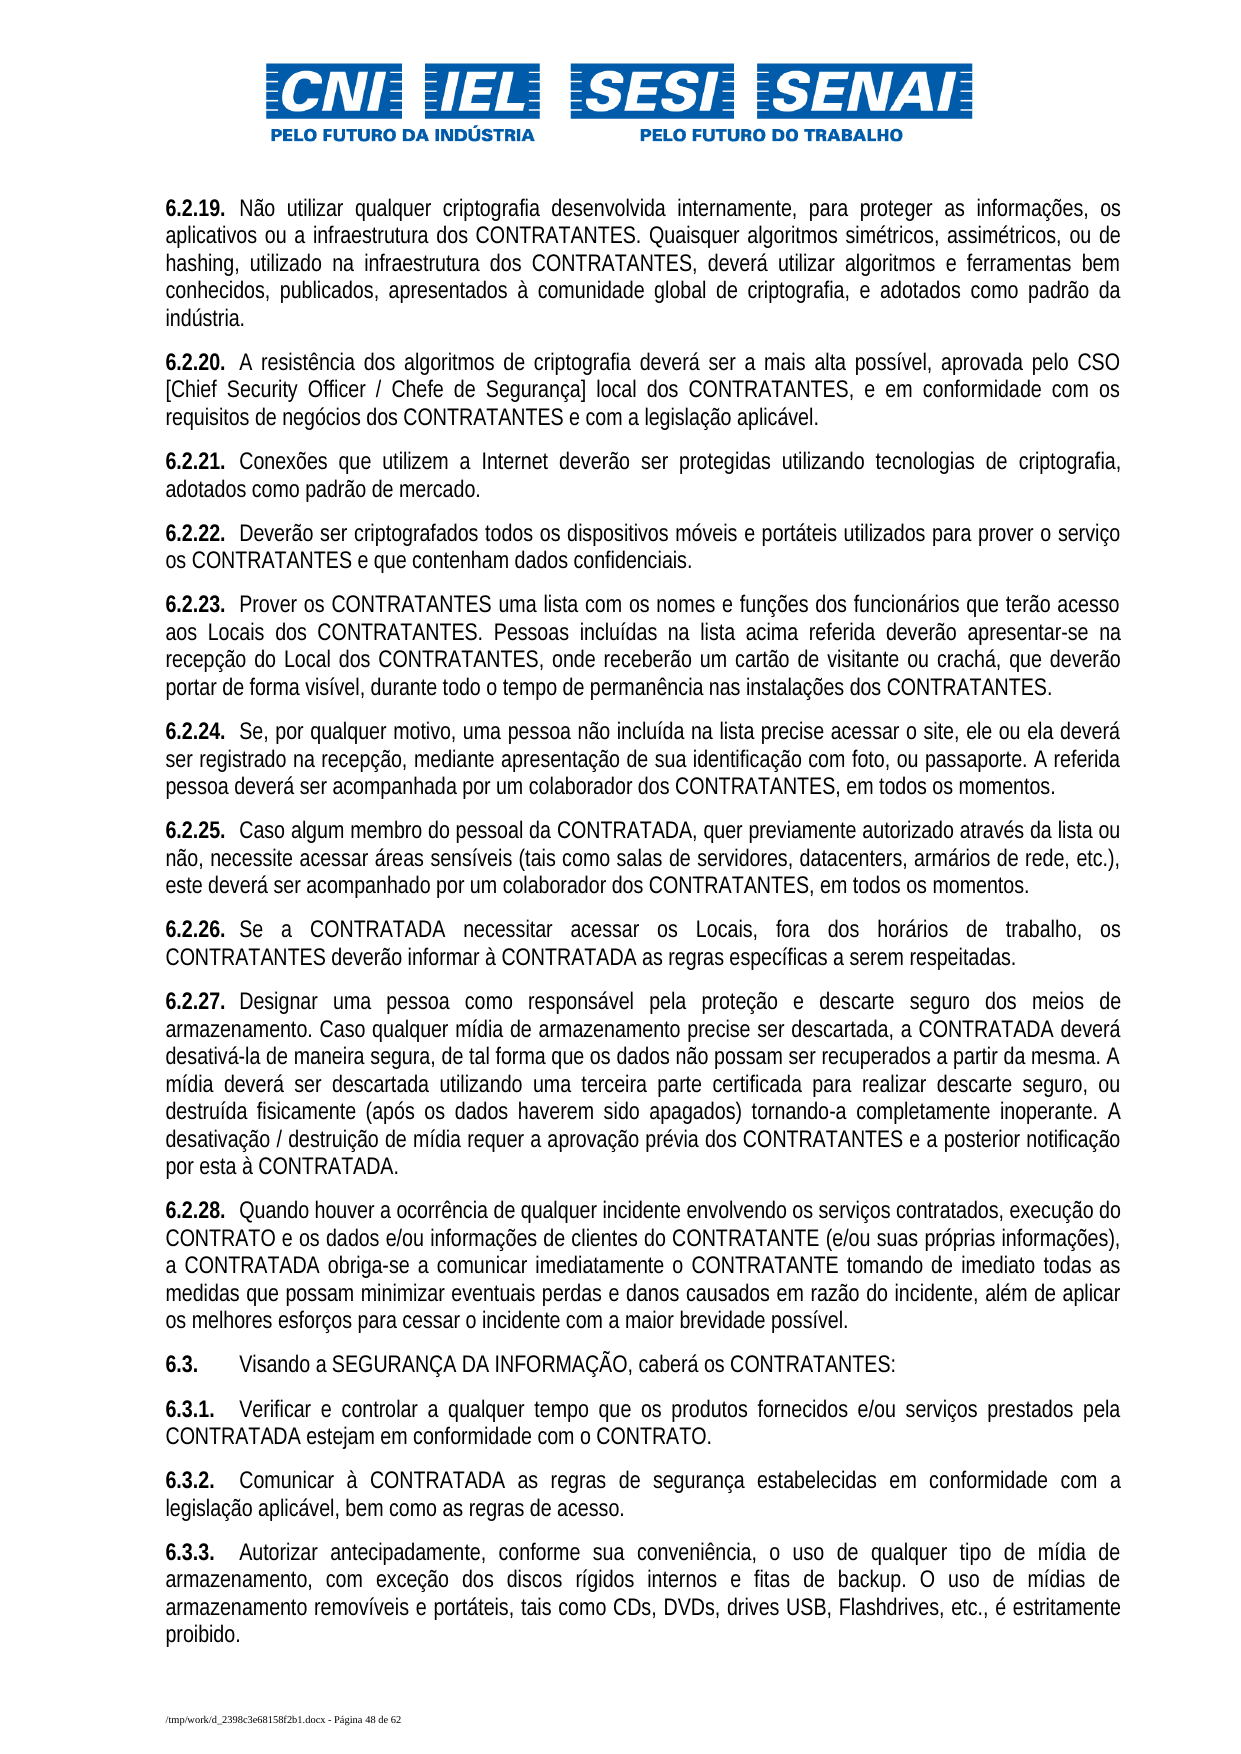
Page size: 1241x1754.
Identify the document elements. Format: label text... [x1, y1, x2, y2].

list Deverão ser criptografados todos os dispositivos móveis e portáteis utilizados para prover o serviço os CONTRATANTES e que contenham dados confidenciais. [165, 519, 1122, 574]
list Designar uma pessoa como responsável pela proteção e descarte seguro dos meios de armazenamento. Caso qualquer mídia de armazenamento precise ser descartada, a CONTRATADA deverá desativá-la de maneira segura, de tal forma que os dados não possam ser recuperados a partir da mesma. A mídia deverá ser descartada utilizando uma terceira parte certificada para realizar descarte seguro, ou destruída fisicamente (após os dados haverem sido apagados) tornando-a completamente inoperante. A desativação / destruição de mídia requer a aprovação prévia dos CONTRATANTES e a posterior notificação por esta à CONTRATADA. [165, 987, 1122, 1179]
list Verificar e controlar a qualquer tempo que os produtos fornecidos e/ou serviços prestados pela CONTRATADA estejam em conformidade com o CONTRATO. [165, 1394, 1122, 1449]
list Comunicar à CONTRATADA as regras de segurança estabelecidas em conformidade com a legislação aplicável, bem como as regras de acesso. [165, 1466, 1122, 1521]
list Caso algum membro do pessoal da CONTRATADA, quer previamente autorizado através da lista ou não, necessite acessar áreas sensíveis (tais como salas de servidores, datacenters, armários de rede, etc.), este deverá ser acompanhado por um colaborador dos CONTRATANTES, em todos os momentos. [165, 816, 1122, 899]
list Prover os CONTRATANTES uma lista com os nomes e funções dos funcionários que terão acesso aos Locais dos CONTRATANTES. Pessoas incluídas na lista acima referida deverão apresentar-se na recepção do Local dos CONTRATANTES, onde receberão um cartão de visitante ou crachá, que deverão portar de forma visível, durante todo o tempo de permanência nas instalações dos CONTRATANTES. [165, 590, 1122, 700]
list Autorizar antecipadamente, conforme sua conveniência, o uso de qualquer tipo de mídia de armazenamento, com exceção dos discos rígidos internos e fitas de backup. O uso de mídias de armazenamento removíveis e portáteis, tais como CDs, DVDs, drives USB, Flashdrives, etc., é estritamente proibido. [165, 1538, 1122, 1648]
list A resistência dos algoritmos de criptografia deverá ser a mais alta possível, aprovada pelo CSO [Chief Security Officer / Chefe de Segurança] local dos CONTRATANTES, e em conformidade com os requisitos de negócios dos CONTRATANTES e com a legislação aplicável. [165, 348, 1122, 430]
list Se, por qualquer motivo, uma pessoa não incluída na lista precise acessar o site, ele ou ela deverá ser registrado na recepção, mediante apresentação de sua identificação com foto, ou passaporte. A referida pessoa deverá ser acompanhada por um colaborador dos CONTRATANTES, em todos os momentos. [165, 717, 1122, 799]
list Não utilizar qualquer criptografia desenvolvida internamente, para proteger as informações, os aplicativos ou a infraestrutura dos CONTRATANTES. Quaisquer algoritmos simétricos, assimétricos, ou de hashing, utilizado na infraestrutura dos CONTRATANTES, deverá utilizar algoritmos e ferramentas bem conhecidos, publicados, apresentados à comunidade global de criptografia, e adotados como padrão da indústria. [165, 194, 1122, 331]
list Conexões que utilizem a Internet deverão ser protegidas utilizando tecnologias de criptografia, adotados como padrão de mercado. [165, 447, 1122, 502]
list Se a CONTRATADA necessitar acessar os Locais, fora dos horários de trabalho, os CONTRATANTES deverão informar à CONTRATADA as regras específicas a serem respeitadas. [165, 915, 1122, 970]
picture [257, 52, 983, 147]
list Quando houver a ocorrência de qualquer incidente envolvendo os serviços contratados, execução do CONTRATO e os dados e/ou informações de clientes do CONTRATANTE (e/ou suas próprias informações), a CONTRATADA obriga-se a comunicar imediatamente o CONTRATANTE tomando de imediato todas as medidas que possam minimizar eventuais perdas e danos causados em razão do incidente, além de aplicar os melhores esforços para cessar o incidente com a maior brevidade possível. [165, 1196, 1122, 1334]
list Visando a SEGURANÇA DA INFORMAÇÃO, caberá os CONTRATANTES: [165, 1350, 1122, 1378]
